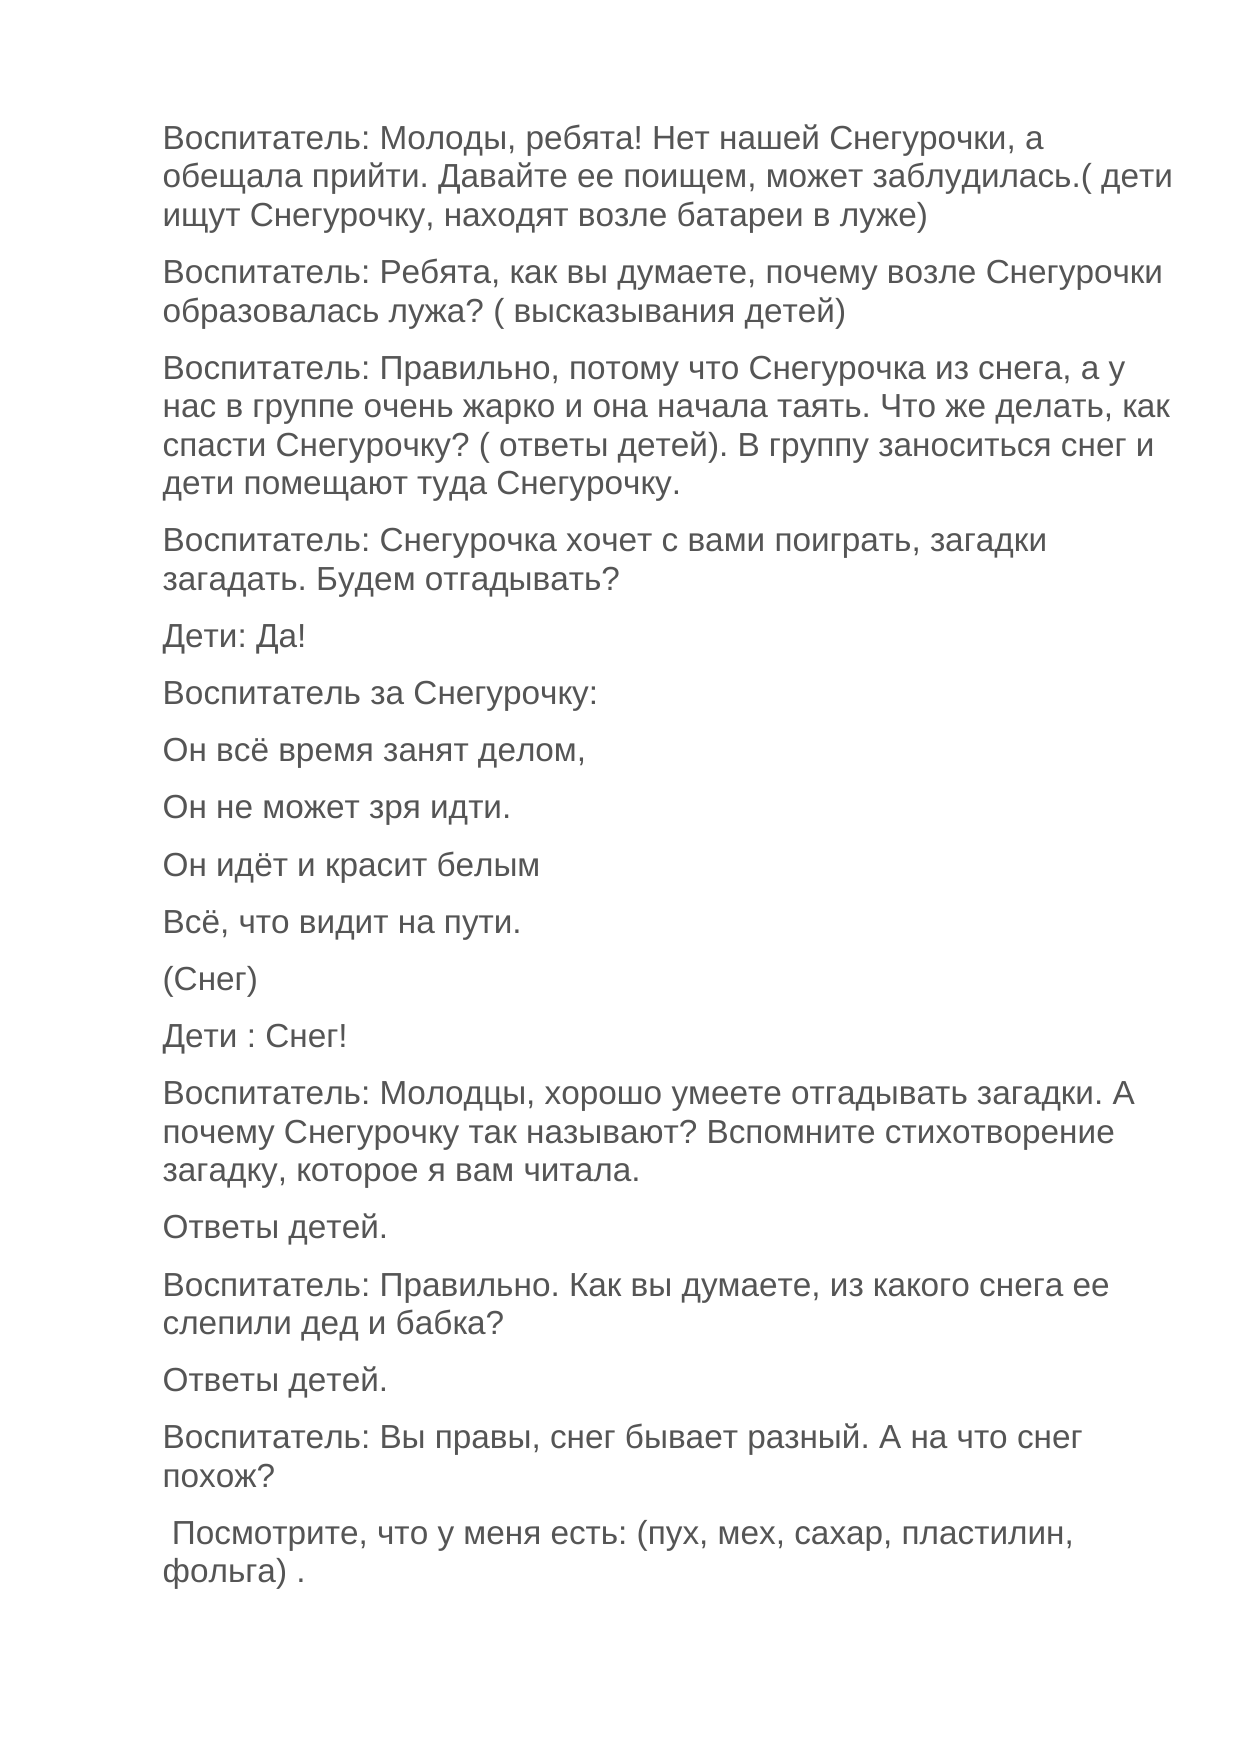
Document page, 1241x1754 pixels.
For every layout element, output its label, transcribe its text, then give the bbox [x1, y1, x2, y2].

text (Снег) [162, 959, 1181, 997]
text Воспитатель за Снегурочку: [162, 673, 1181, 712]
text Воспитатель: Правильно. Как вы думаете, из какого снега ее слепили дед и бабка? [162, 1265, 1181, 1342]
text Он всё время занят делом, [162, 730, 1181, 769]
text Воспитатель: Молоды, ребята! Нет нашей Снегурочки, а обещала прийти. Давайте ее поищем, может заблудилась.( дети ищут Снегурочку, находят возле батареи в луже) [162, 118, 1181, 233]
text Воспитатель: Правильно, потому что Снегурочка из снега, а у нас в группе очень жарко и она начала таять. Что же делать, как спасти Снегурочку? ( ответы детей). В группу заноситься снег и дети помещают туда Снегурочку. [162, 348, 1181, 502]
text Воспитатель: Молодцы, хорошо умеете отгадывать загадки. А почему Снегурочку так называют? Вспомните стихотворение загадку, которое я вам читала. [162, 1073, 1181, 1189]
text Ответы детей. [162, 1207, 1181, 1246]
text Всё, что видит на пути. [162, 902, 1181, 940]
text Воспитатель: Вы правы, снег бывает разный. А на что снег похож? [162, 1417, 1181, 1494]
text Он идёт и красит белым [162, 845, 1181, 883]
text Дети: Да! [162, 616, 1181, 654]
text Воспитатель: Снегурочка хочет с вами поиграть, загадки загадать. Будем отгадывать? [162, 520, 1181, 597]
text Воспитатель: Ребята, как вы думаете, почему возле Снегурочки образовалась лужа? ( высказывания детей) [162, 252, 1181, 329]
text Он не может зря идти. [162, 787, 1181, 826]
text Ответы детей. [162, 1360, 1181, 1399]
text Дети : Снег! [162, 1016, 1181, 1055]
text Посмотрите, что у меня есть: (пух, мех, сахар, пластилин, фольга) . [162, 1513, 1181, 1590]
